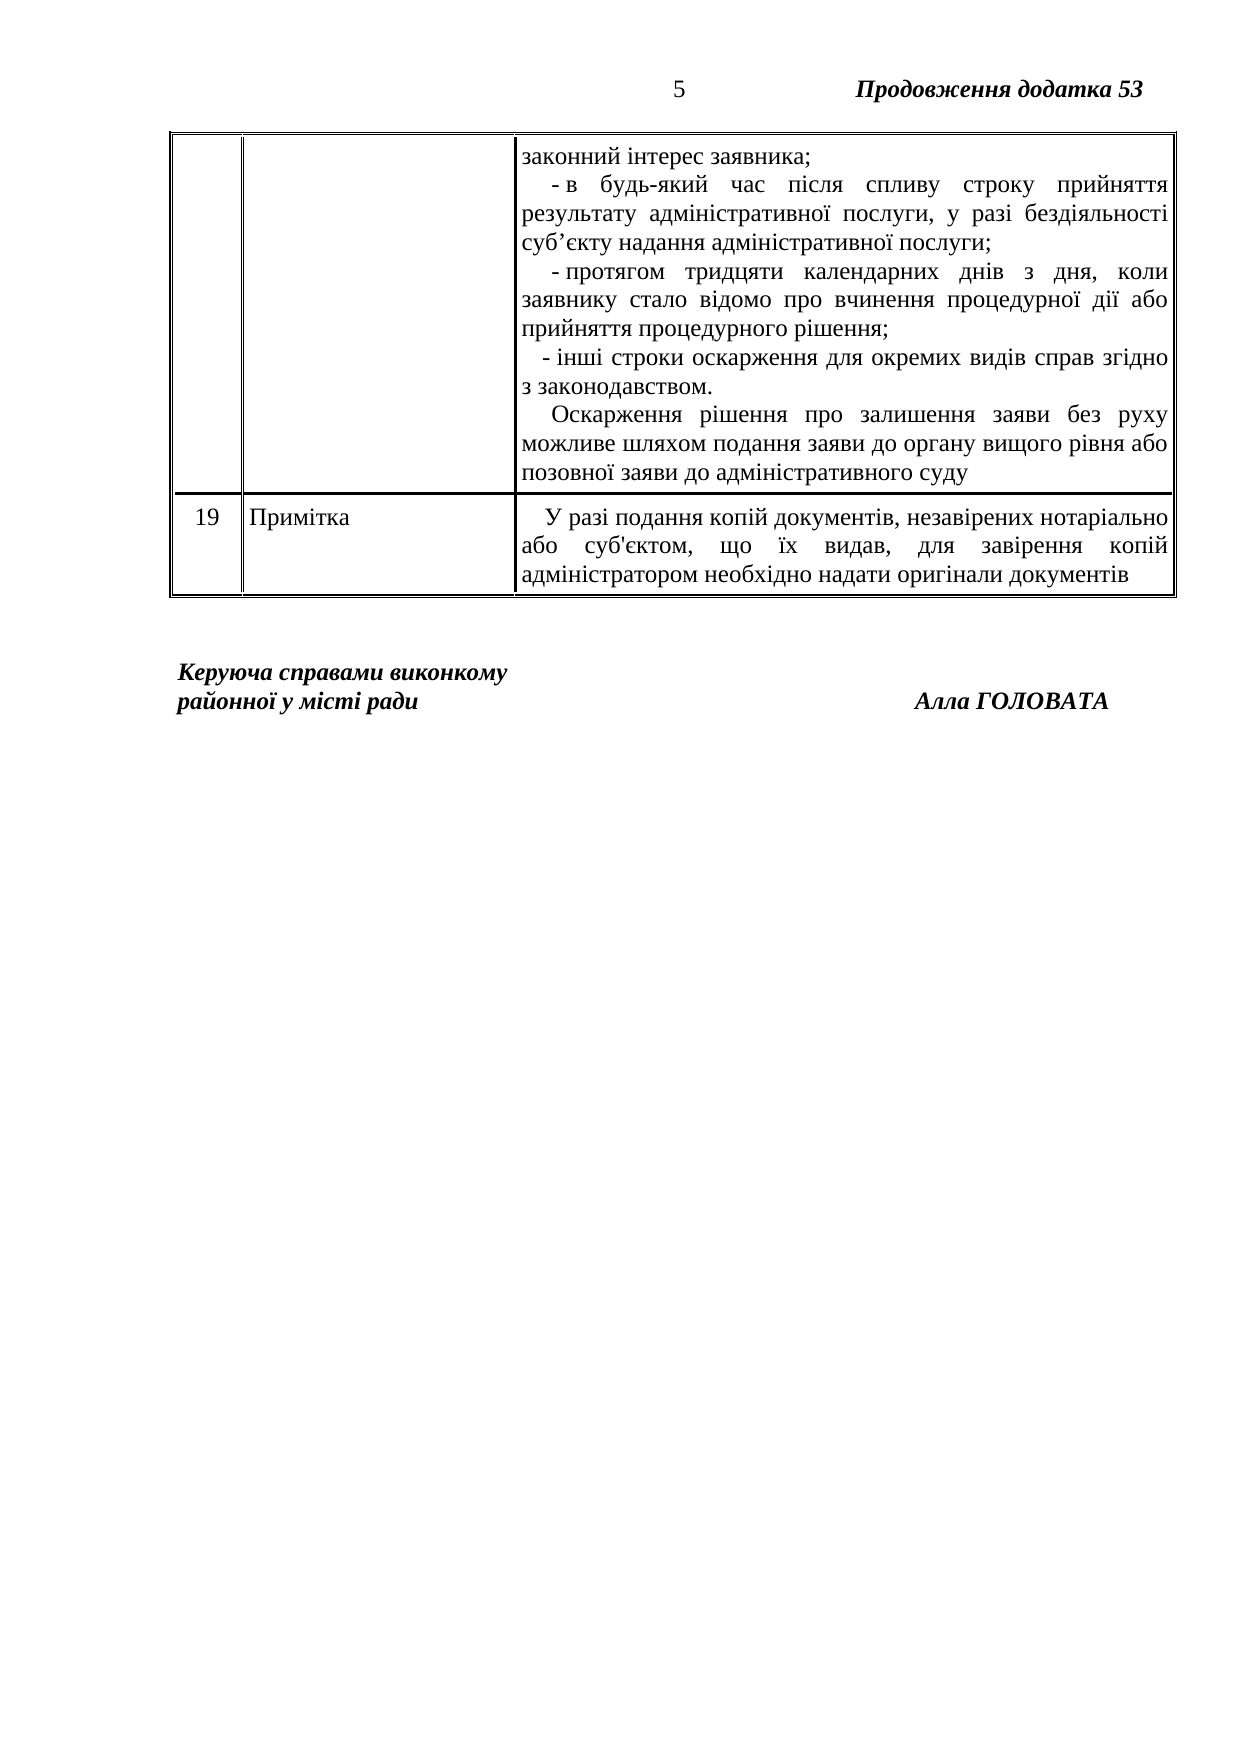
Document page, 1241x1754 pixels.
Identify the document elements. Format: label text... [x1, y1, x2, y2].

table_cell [515, 135, 1173, 492]
table_cell Примітка [243, 495, 515, 594]
table_cell У разі подання копій документів, незавірених нотаріально або суб'єктом, що їх видав, для завірення копій адміністратором необхідно надати оригінали документів [515, 492, 1173, 594]
text районної у місті ради Алла ГОЛОВАТА [177, 686, 1181, 715]
text Керуюча справами виконкому [177, 657, 1181, 686]
table_cell 18 [173, 135, 243, 492]
table_cell 19 [173, 492, 243, 594]
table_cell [243, 133, 515, 492]
